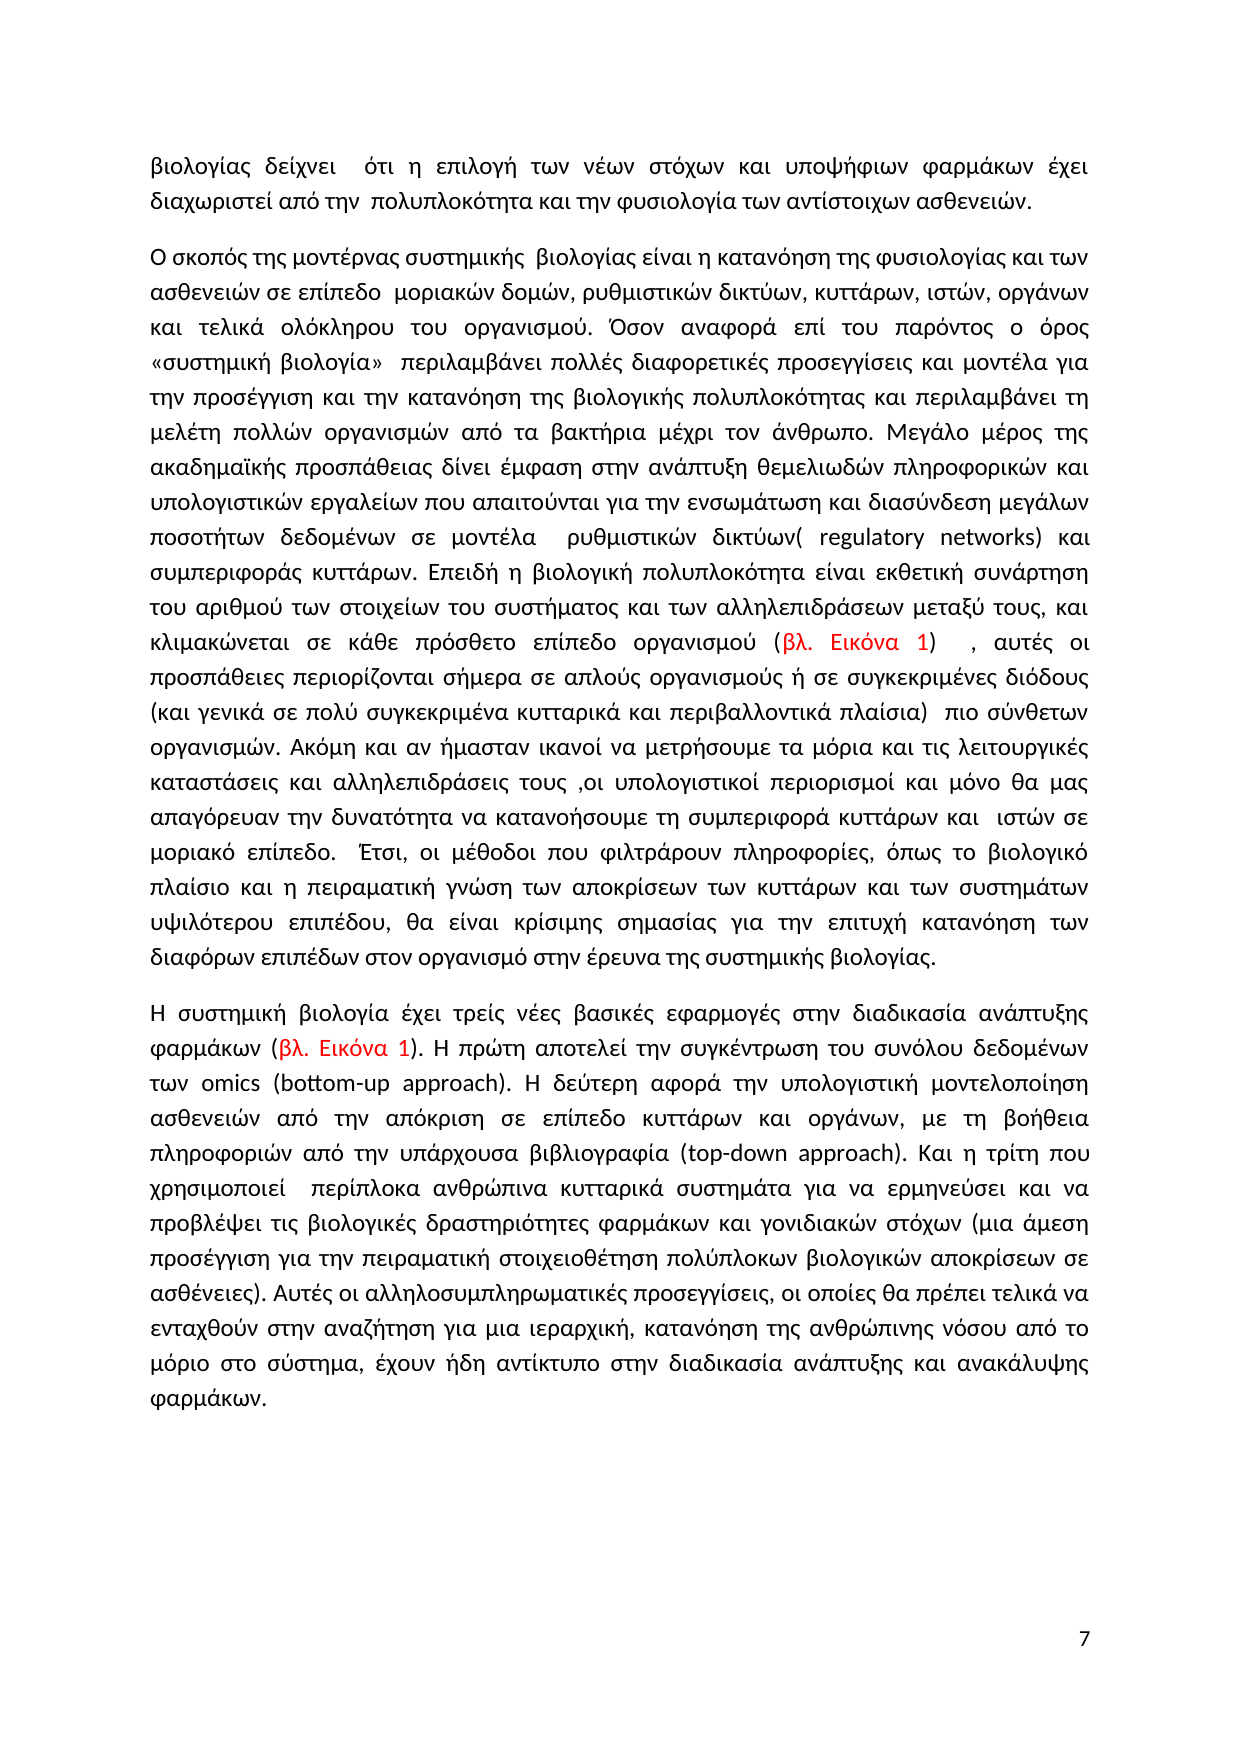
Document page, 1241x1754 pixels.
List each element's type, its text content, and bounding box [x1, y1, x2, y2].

text Η συστημική βιολογία έχει τρείς νέες βασικές εφαρμογές στην διαδικασία ανάπτυξης φαρμάκων (βλ. Εικόνα 1). Η πρώτη αποτελεί την συγκέντρωση του συνόλου δεδομένων των omics (bottom-up approach). Η δεύτερη αφορά την υπολογιστική μοντελοποίηση ασθενειών από την απόκριση σε επίπεδο κυττάρων και οργάνων, με τη βοήθεια πληροφοριών από την υπάρχουσα βιβλιογραφία (top-down approach). Και η τρίτη που χρησιμοποιεί περίπλοκα ανθρώπινα κυτταρικά συστημάτα για να ερμηνεύσει και να προβλέψει τις βιολογικές δραστηριότητες φαρμάκων και γονιδιακών στόχων (μια άμεση προσέγγιση για την πειραματική στοιχειοθέτηση πολύπλοκων βιολογικών αποκρίσεων σε ασθένειες). Αυτές οι αλληλοσυμπληρωματικές προσεγγίσεις, οι οποίες θα πρέπει τελικά να ενταχθούν στην αναζήτηση για μια ιεραρχική, κατανόηση της ανθρώπινης νόσου από το μόριο στο σύστημα, έχουν ήδη αντίκτυπο στην διαδικασία ανάπτυξης και ανακάλυψης φαρμάκων. [150, 997, 1090, 1412]
text Ο σκοπός της μοντέρνας συστημικής βιολογίας είναι η κατανόηση της φυσιολογίας και των ασθενειών σε επίπεδο μοριακών δομών, ρυθμιστικών δικτύων, κυττάρων, ιστών, οργάνων και τελικά ολόκληρου του οργανισμού. Όσον αναφορά επί του παρόντος ο όρος «συστημική βιολογία» περιλαμβάνει πολλές διαφορετικές προσεγγίσεις και μοντέλα για την προσέγγιση και την κατανόηση της βιολογικής πολυπλοκότητας και περιλαμβάνει τη μελέτη πολλών οργανισμών από τα βακτήρια μέχρι τον άνθρωπο. Μεγάλο μέρος της ακαδημαϊκής προσπάθειας δίνει έμφαση στην ανάπτυξη θεμελιωδών πληροφορικών και υπολογιστικών εργαλείων που απαιτούνται για την ενσωμάτωση και διασύνδεση μεγάλων ποσοτήτων δεδομένων σε μοντέλα ρυθμιστικών δικτύων( regulatory networks) και συμπεριφοράς κυττάρων. Επειδή η βιολογική πολυπλοκότητα είναι εκθετική συνάρτηση του αριθμού των στοιχείων του συστήματος και των αλληλεπιδράσεων μεταξύ τους, και κλιμακώνεται σε κάθε πρόσθετο επίπεδο οργανισμού (βλ. Εικόνα 1) , αυτές οι προσπάθειες περιορίζονται σήμερα σε απλούς οργανισμούς ή σε συγκεκριμένες διόδους (και γενικά σε πολύ συγκεκριμένα κυτταρικά και περιβαλλοντικά πλαίσια) πιο σύνθετων οργανισμών. Ακόμη και αν ήμασταν ικανοί να μετρήσουμε τα μόρια και τις λειτουργικές καταστάσεις και αλληλεπιδράσεις τους ,οι υπολογιστικοί περιορισμοί και μόνο θα μας απαγόρευαν την δυνατότητα να κατανοήσουμε τη συμπεριφορά κυττάρων και ιστών σε μοριακό επίπεδο. Έτσι, οι μέθοδοι που φιλτράρουν πληροφορίες, όπως το βιολογικό πλαίσιο και η πειραματική γνώση των αποκρίσεων των κυττάρων και των συστημάτων υψιλότερου επιπέδου, θα είναι κρίσιμης σημασίας για την επιτυχή κατανόηση των διαφόρων επιπέδων στον οργανισμό στην έρευνα της συστημικής βιολογίας. [150, 241, 1090, 971]
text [150, 150, 1090, 216]
